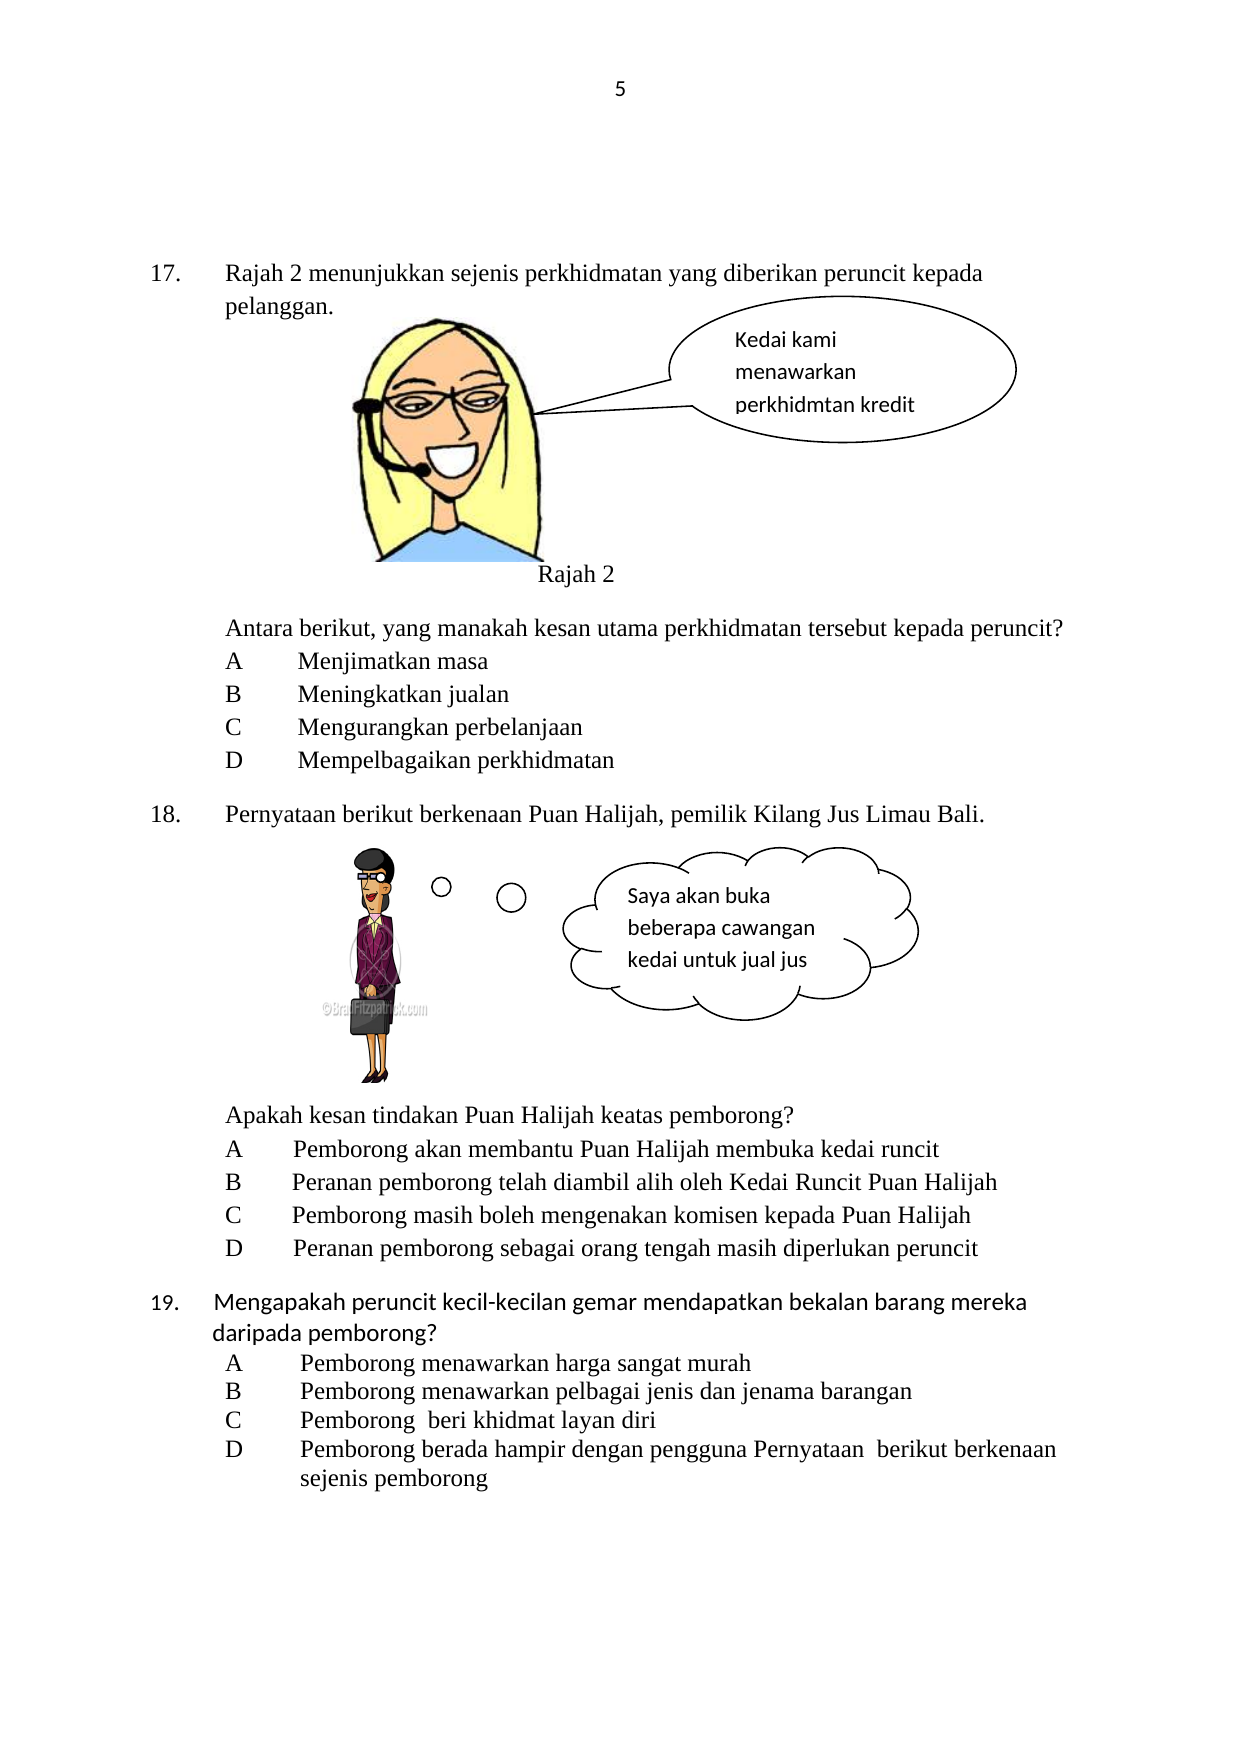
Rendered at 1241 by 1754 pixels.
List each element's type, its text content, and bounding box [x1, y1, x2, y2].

list A Menjimatkan masa [225, 646, 1090, 675]
text 19. Mengapakah peruncit kecil-kecilan gemar mendapatkan bekalan barang mereka [150, 1287, 1090, 1317]
picture [266, 845, 482, 1085]
text A Pemborong menawarkan harga sangat murah [150, 1348, 1090, 1376]
list B Peranan pemborong telah diambil alih oleh Kedai Runcit Puan Halijah [225, 1167, 1090, 1195]
text daripada pemborong? [150, 1317, 1090, 1348]
text D Pemborong berada hampir dengan pengguna Pernyataan berikut berkenaan [150, 1434, 1090, 1463]
text C Pemborong beri khidmat layan diri [150, 1405, 1090, 1434]
list Antara berikut, yang manakah kesan utama perkhidmatan tersebut kepada peruncit? [225, 613, 1090, 642]
text Rajah 2 [150, 559, 1090, 588]
text 17. Rajah 2 menunjukkan sejenis perkhidmatan yang diberikan peruncit kepada pelanggan. [150, 258, 1090, 319]
list Apakah kesan tindakan Puan Halijah keatas pemborong? [225, 1101, 1090, 1129]
list D Mempelbagaikan perkhidmatan [225, 745, 1090, 774]
list C Pemborong masih boleh mengenakan komisen kepada Puan Halijah [225, 1200, 1090, 1228]
text B Pemborong menawarkan pelbagai jenis dan jenama barangan [150, 1376, 1090, 1405]
list C Mengurangkan perbelanjaan [225, 712, 1090, 741]
text sejenis pemborong [225, 1463, 1090, 1491]
text 18. Pernyataan berikut berkenaan Puan Halijah, pemilik Kilang Jus Limau Bali. [150, 799, 1090, 828]
list D Peranan pemborong sebagai orang tengah masih diperlukan peruncit [225, 1233, 1090, 1261]
list A Pemborong akan membantu Puan Halijah membuka kedai runcit [225, 1134, 1090, 1162]
picture [351, 319, 545, 559]
list B Meningkatkan jualan [225, 679, 1090, 708]
